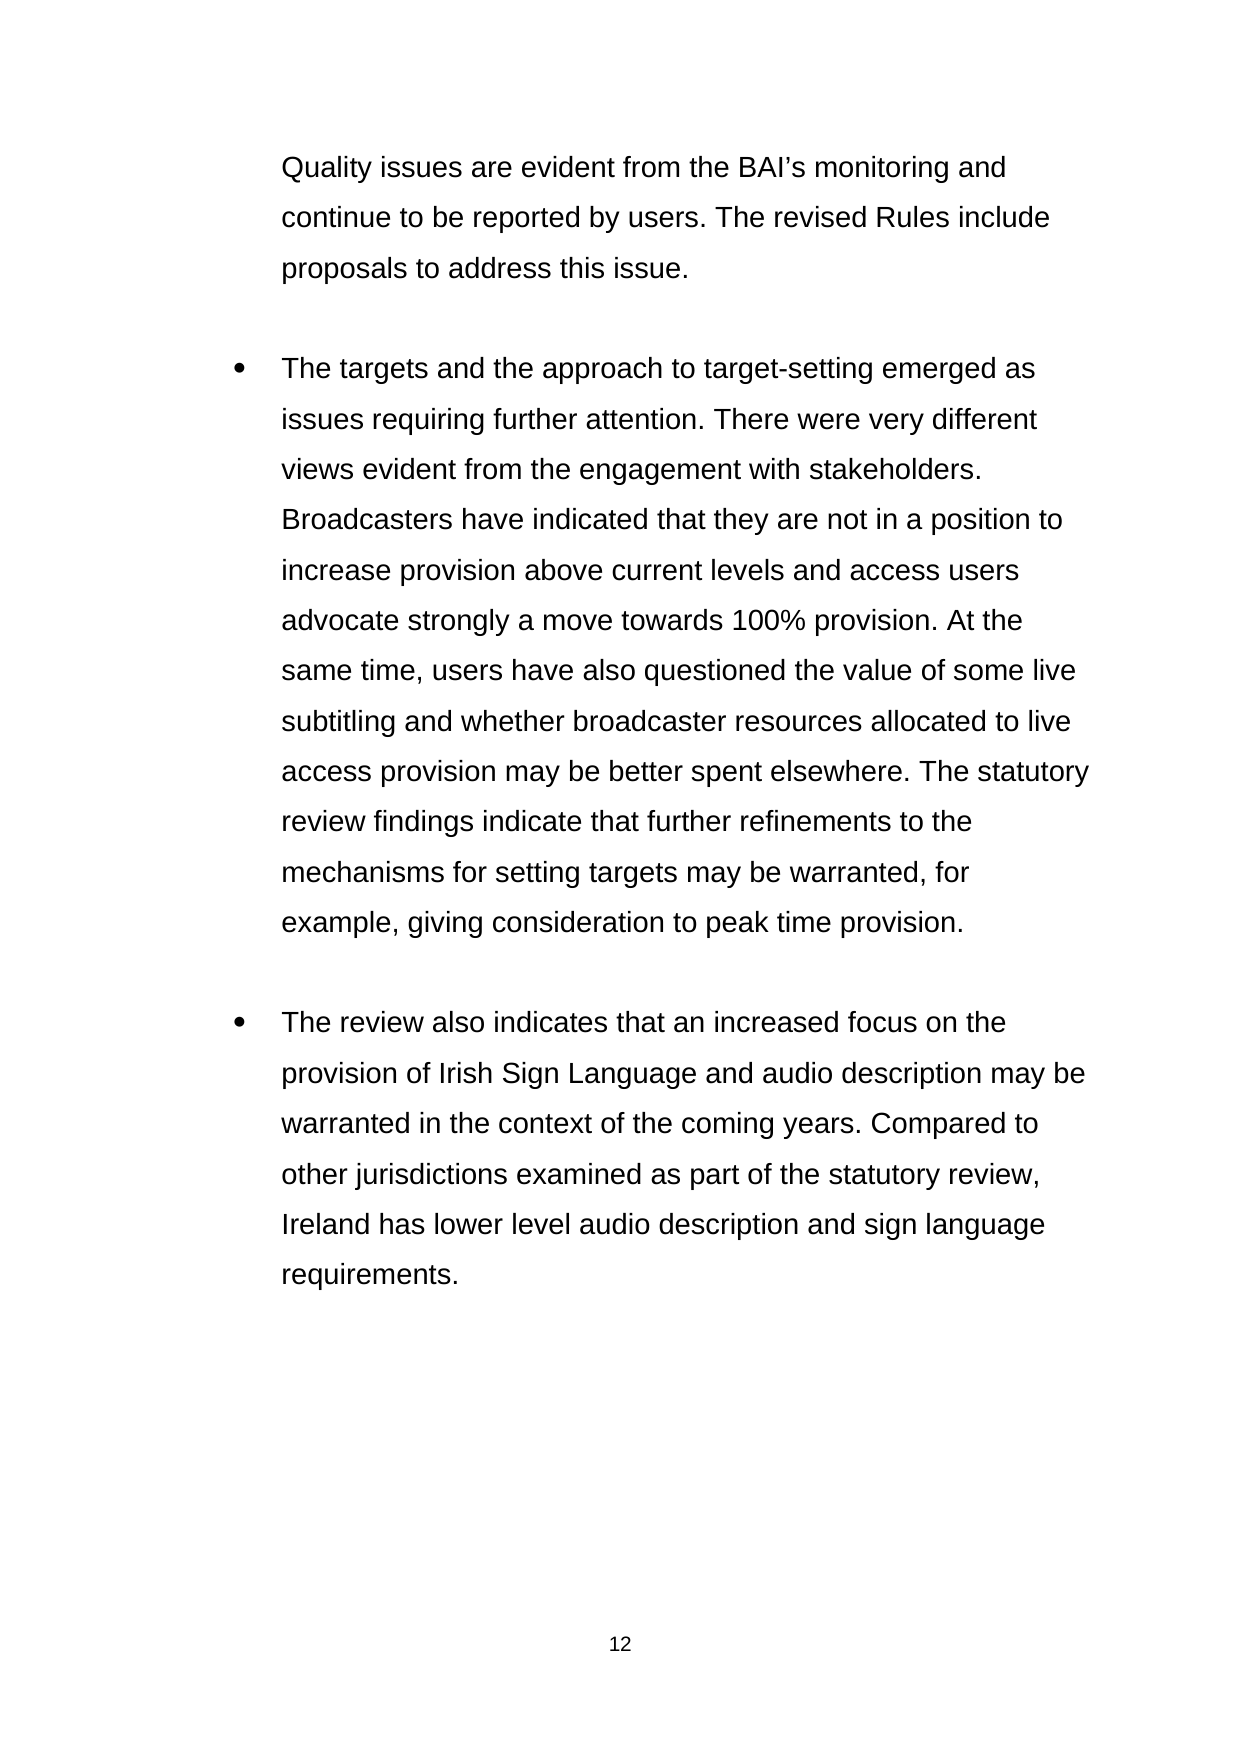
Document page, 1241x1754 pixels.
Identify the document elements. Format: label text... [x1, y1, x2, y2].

list The review also indicates that an increased focus on the provision of Irish Sign Language and audio description may be warranted in the context of the coming years. Compared to other jurisdictions examined as part of the statutory review, Ireland has lower level audio description and sign language requirements. [234, 1006, 1090, 1291]
text Quality issues are evident from the BAI’s monitoring and continue to be reported by users. The revised Rules include proposals to address this issue. [281, 150, 1090, 284]
list The targets and the approach to target-setting emerged as issues requiring further attention. There were very different views evident from the engagement with stakeholders. Broadcasters have indicated that they are not in a position to increase provision above current levels and access users advocate strongly a move towards 100% provision. At the same time, users have also questioned the value of some live subtitling and whether broadcaster resources allocated to live access provision may be better spent elsewhere. The statutory review findings indicate that further refinements to the mechanisms for setting targets may be warranted, for example, giving consideration to peak time provision. [234, 351, 1090, 938]
